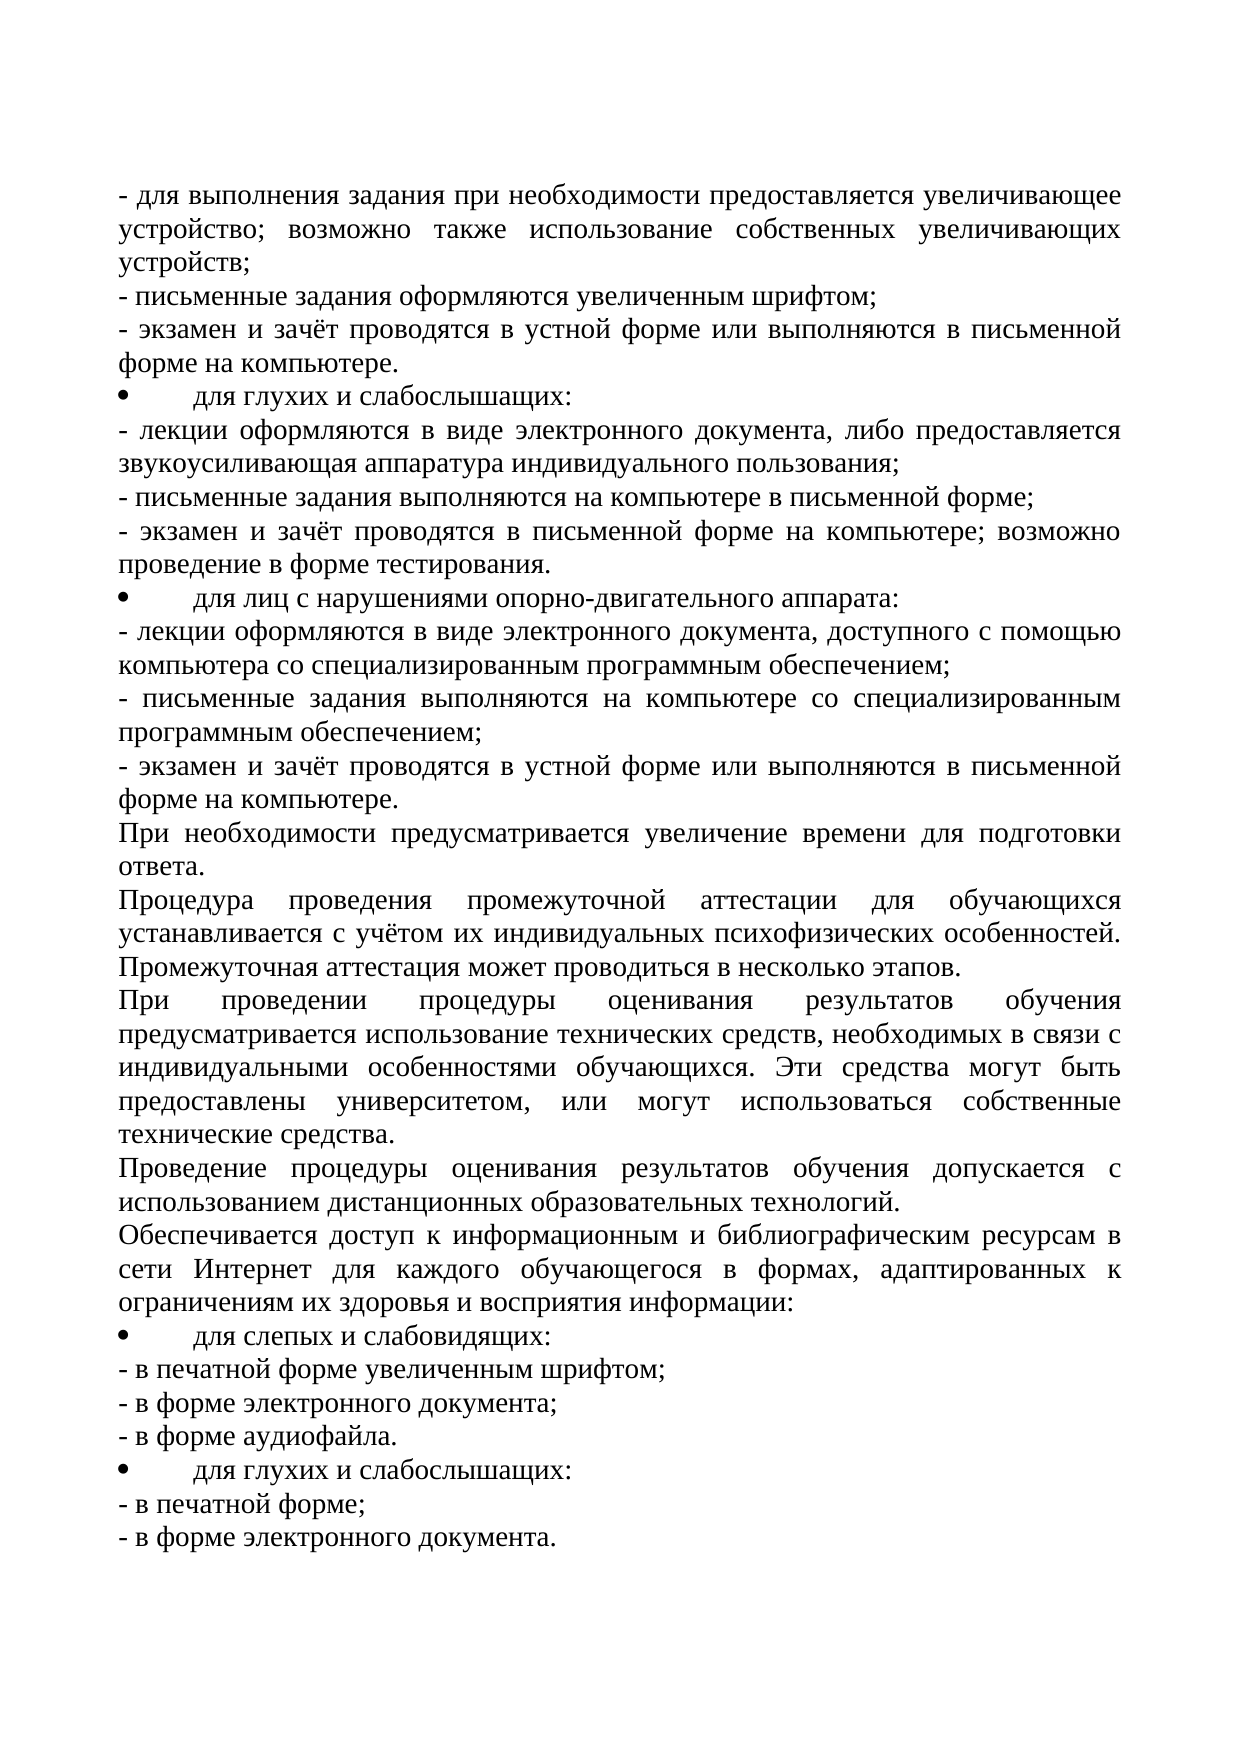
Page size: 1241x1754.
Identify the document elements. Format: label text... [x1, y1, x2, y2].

text - письменные задания выполняются на компьютере в письменной форме; [118, 479, 1122, 513]
text При необходимости предусматривается увеличение времени для подготовки ответа. [118, 815, 1122, 882]
text Процедура проведения промежуточной аттестации для обучающихся устанавливается с учётом их индивидуальных психофизических особенностей. Промежуточная аттестация может проводиться в несколько этапов. [118, 882, 1122, 982]
text - в печатной форме увеличенным шрифтом; [118, 1351, 1122, 1385]
text - лекции оформляются в виде электронного документа, либо предоставляется звукоусиливающая аппаратура индивидуального пользования; [118, 412, 1122, 479]
text - в форме аудиофайла. [118, 1418, 1122, 1452]
text - в форме электронного документа. [118, 1519, 1122, 1553]
list для глухих и слабослышащих: [118, 378, 1122, 412]
text Обеспечивается доступ к информационным и библиографическим ресурсам в сети Интернет для каждого обучающегося в формах, адаптированных к ограничениям их здоровья и восприятия информации: [118, 1217, 1122, 1318]
text - письменные задания выполняются на компьютере со специализированным программным обеспечением; [118, 681, 1122, 748]
text - лекции оформляются в виде электронного документа, доступного с помощью компьютера со специализированным программным обеспечением; [118, 613, 1122, 681]
text - письменные задания оформляются увеличенным шрифтом; [118, 278, 1122, 311]
list для глухих и слабослышащих: [118, 1452, 1122, 1486]
list для слепых и слабовидящих: [118, 1318, 1122, 1351]
text - в форме электронного документа; [118, 1385, 1122, 1418]
text Проведение процедуры оценивания результатов обучения допускается с использованием дистанционных образовательных технологий. [118, 1150, 1122, 1217]
text - экзамен и зачёт проводятся в устной форме или выполняются в письменной форме на компьютере. [118, 748, 1122, 815]
list для лиц с нарушениями опорно-двигательного аппарата: [118, 580, 1122, 613]
text - в печатной форме; [118, 1486, 1122, 1519]
text - экзамен и зачёт проводятся в письменной форме на компьютере; возможно проведение в форме тестирования. [118, 513, 1122, 580]
text - для выполнения задания при необходимости предоставляется увеличивающее устройство; возможно также использование собственных увеличивающих устройств; [118, 177, 1122, 278]
text - экзамен и зачёт проводятся в устной форме или выполняются в письменной форме на компьютере. [118, 311, 1122, 378]
text При проведении процедуры оценивания результатов обучения предусматривается использование технических средств, необходимых в связи с индивидуальными особенностями обучающихся. Эти средства могут быть предоставлены университетом, или могут использоваться собственные технические средства. [118, 982, 1122, 1150]
